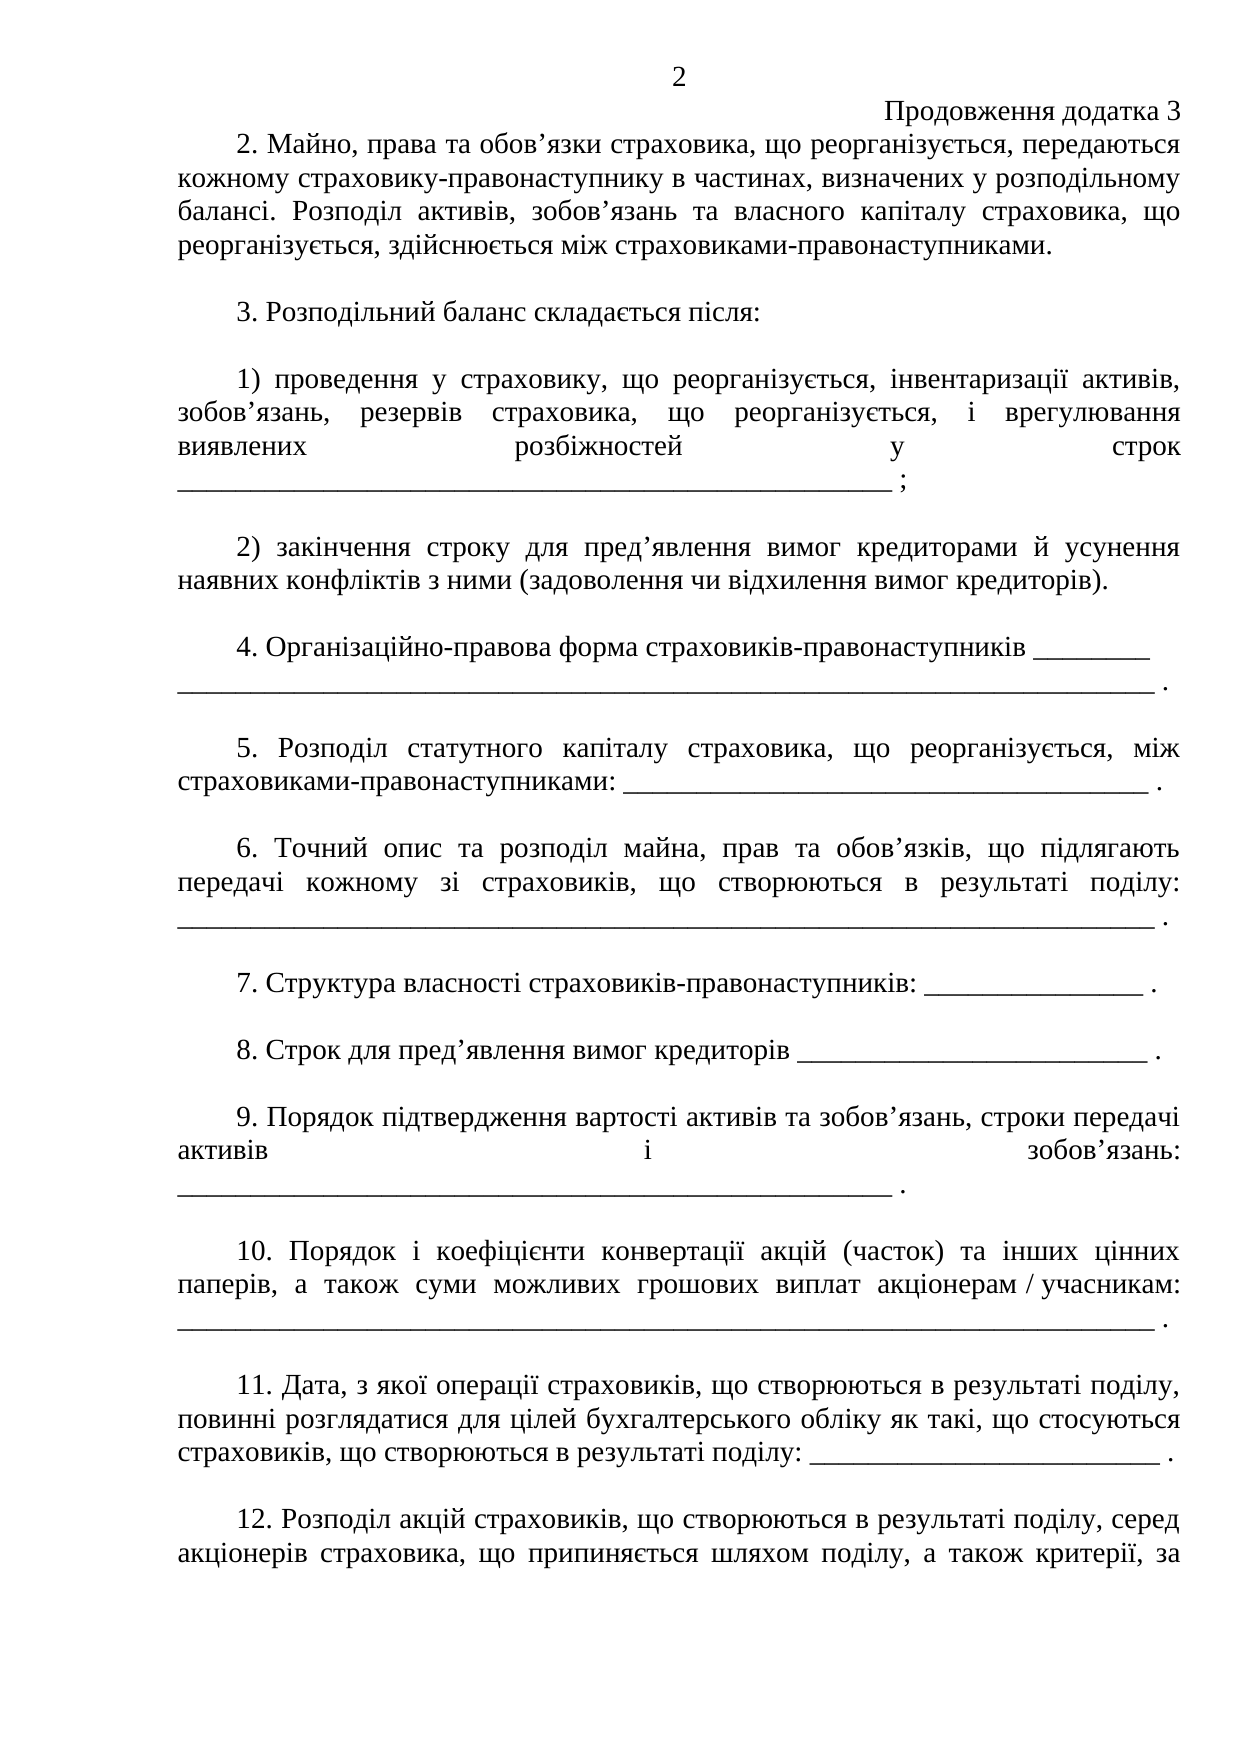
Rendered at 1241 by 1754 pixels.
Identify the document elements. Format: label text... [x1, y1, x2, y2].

text 2) закінчення строку для пред’явлення вимог кредиторами й усунення наявних конфліктів з ними (задоволення чи відхилення вимог кредиторів). [177, 529, 1181, 596]
text 11. Дата, з якої операції страховиків, що створюються в результаті поділу, повинні розглядатися для цілей бухгалтерського обліку як такі, що стосуються страховиків, що створюються в результаті поділу: ________________________ . [177, 1367, 1181, 1468]
text 2. Майно, права та обов’язки страховика, що реорганізується, передаються кожному страховику-правонаступнику в частинах, визначених у розподільному балансі. Розподіл активів, зобов’язань та власного капіталу страховика, що реорганізується, здійснюється між страховиками-правонаступниками. [177, 126, 1181, 260]
text ___________________________________________________________________ . [177, 663, 1181, 696]
text 1) проведення у страховику, що реорганізується, інвентаризації активів, зобов’язань, резервів страховика, що реорганізується, і врегулювання виявлених розбіжностей у строк _________________________________________________ ; [177, 361, 1181, 495]
text 6. Точний опис та розподіл майна, прав та обов’язків, що підлягають передачі кожному зі страховиків, що створюються в результаті поділу: ___________________________________________________________________ . [177, 831, 1181, 931]
text 10. Порядок і коефіцієнти конвертації акцій (часток) та інших цінних паперів, а також суми можливих грошових виплат акціонерам / учасникам: ___________________________________________________________________ . [177, 1233, 1181, 1334]
text 5. Розподіл статутного капіталу страховика, що реорганізується, між страховиками-правонаступниками: ____________________________________ . [177, 730, 1181, 797]
text 4. Організаційно-правова форма страховиків-правонаступників ________ [177, 629, 1181, 663]
text 9. Порядок підтвердження вартості активів та зобов’язань, строки передачі активів і зобов’язань: _________________________________________________ . [177, 1099, 1181, 1199]
text 8. Строк для пред’явлення вимог кредиторів ________________________ . [177, 1032, 1181, 1065]
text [177, 1501, 1181, 1568]
text 7. Структура власності страховиків-правонаступників: _______________ . [177, 965, 1181, 998]
text 3. Розподільний баланс складається після: [177, 294, 1181, 327]
